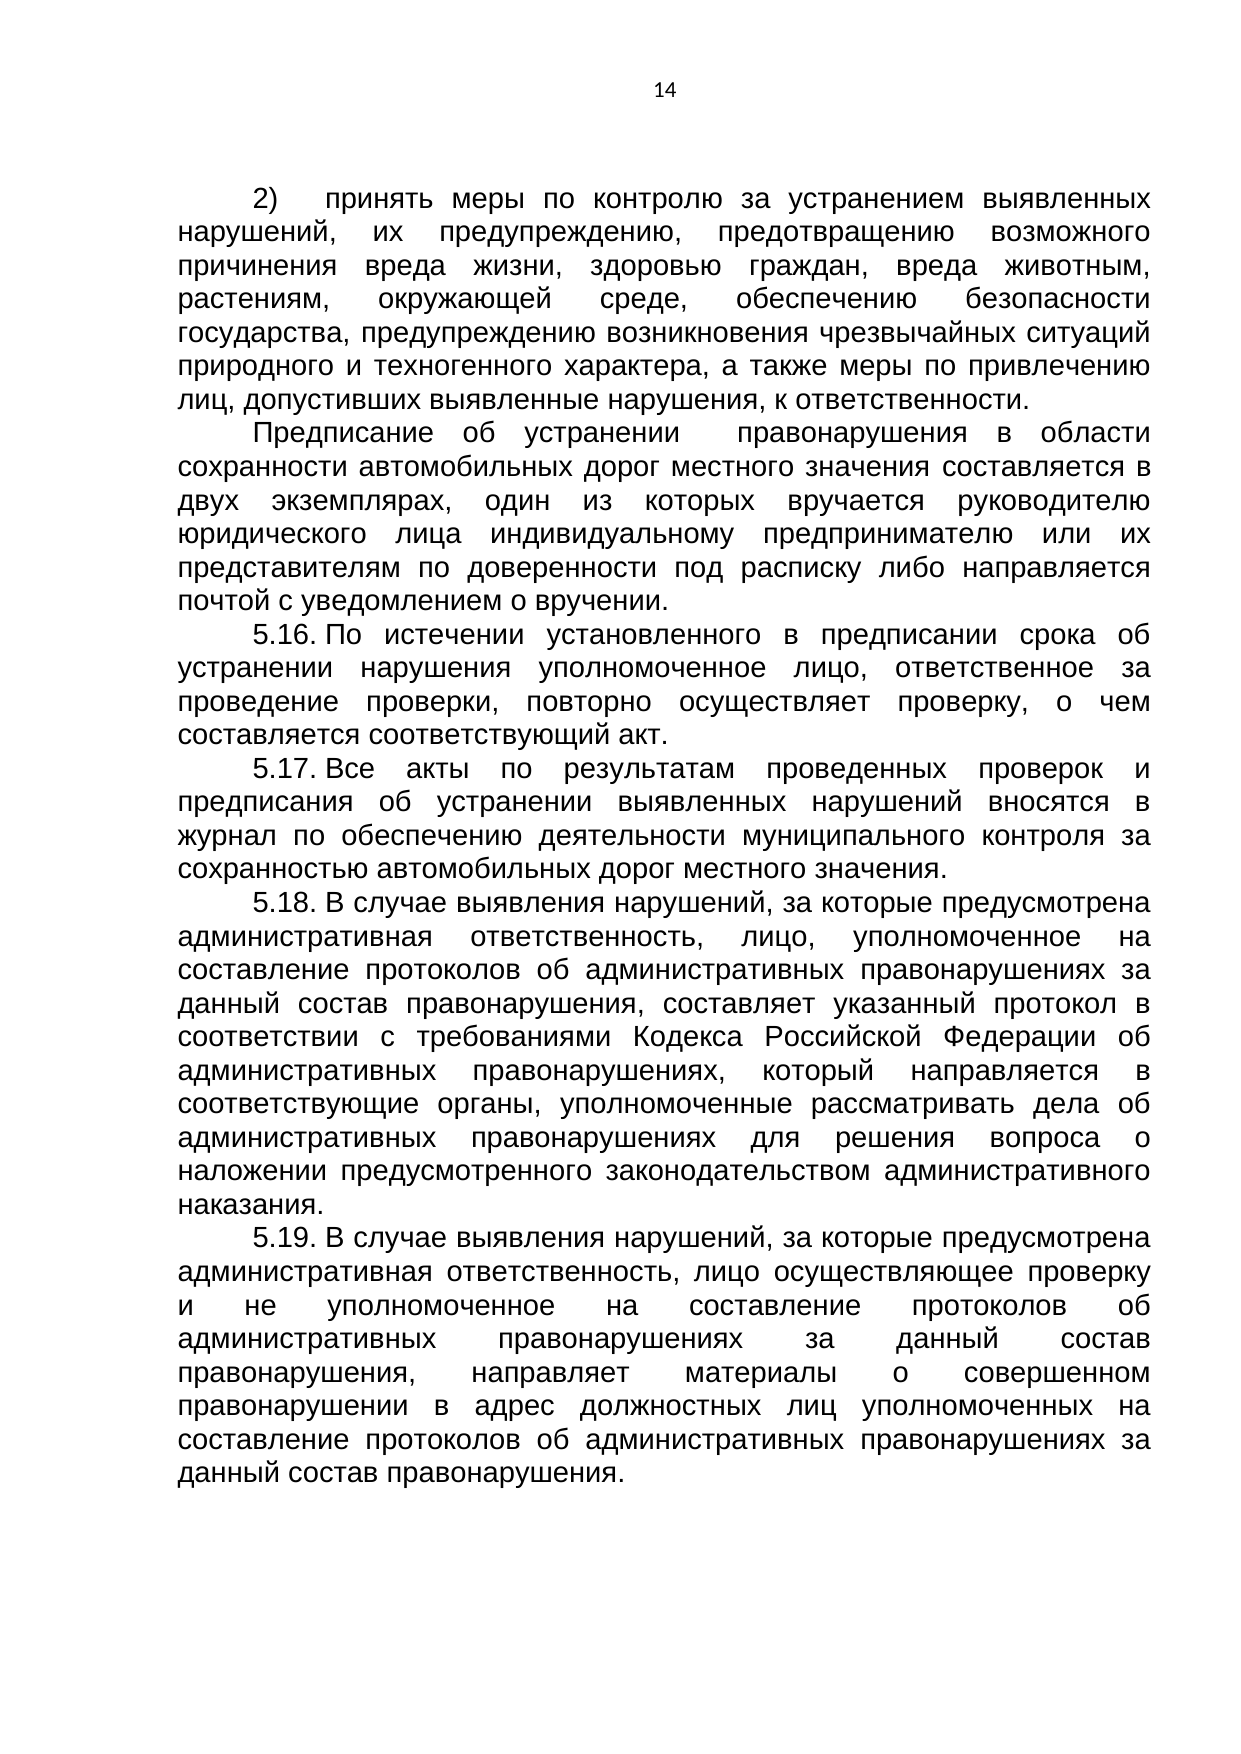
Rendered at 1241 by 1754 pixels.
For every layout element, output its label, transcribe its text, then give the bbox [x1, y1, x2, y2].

text 2) принять меры по контролю за устранением выявленных нарушений, их предупреждению, предотвращению возможного причинения вреда жизни, здоровью граждан, вреда животным, растениям, окружающей среде, обеспечению безопасности государства, предупреждению возникновения чрезвычайных ситуаций природного и техногенного характера, а также меры по привлечению лиц, допустивших выявленные нарушения, к ответственности. [177, 181, 1152, 416]
text Предписание об устранении правонарушения в области сохранности автомобильных дорог местного значения составляется в двух экземплярах, один из которых вручается руководителю юридического лица индивидуальному предпринимателю или их представителям по доверенности под расписку либо направляется почтой с уведомлением о вручении. [177, 416, 1152, 617]
text 5.17. Все акты по результатам проведенных проверок и предписания об устранении выявленных нарушений вносятся в журнал по обеспечению деятельности муниципального контроля за сохранностью автомобильных дорог местного значения. [177, 751, 1152, 885]
text 5.18. В случае выявления нарушений, за которые предусмотрена административная ответственность, лицо, уполномоченное на составление протоколов об административных правонарушениях за данный состав правонарушения, составляет указанный протокол в соответствии с требованиями Кодекса Российской Федерации об административных правонарушениях, который направляется в соответствующие органы, уполномоченные рассматривать дела об административных правонарушениях для решения вопроса о наложении предусмотренного законодательством административного наказания. [177, 885, 1152, 1221]
text 5.16. По истечении установленного в предписании срока об устранении нарушения уполномоченное лицо, ответственное за проведение проверки, повторно осуществляет проверку, о чем составляется соответствующий акт. [177, 617, 1152, 751]
text 5.19. В случае выявления нарушений, за которые предусмотрена административная ответственность, лицо осуществляющее проверку и не уполномоченное на составление протоколов об административных правонарушениях за данный состав правонарушения, направляет материалы о совершенном правонарушении в адрес должностных лиц уполномоченных на составление протоколов об административных правонарушениях за данный состав правонарушения. [177, 1221, 1152, 1489]
